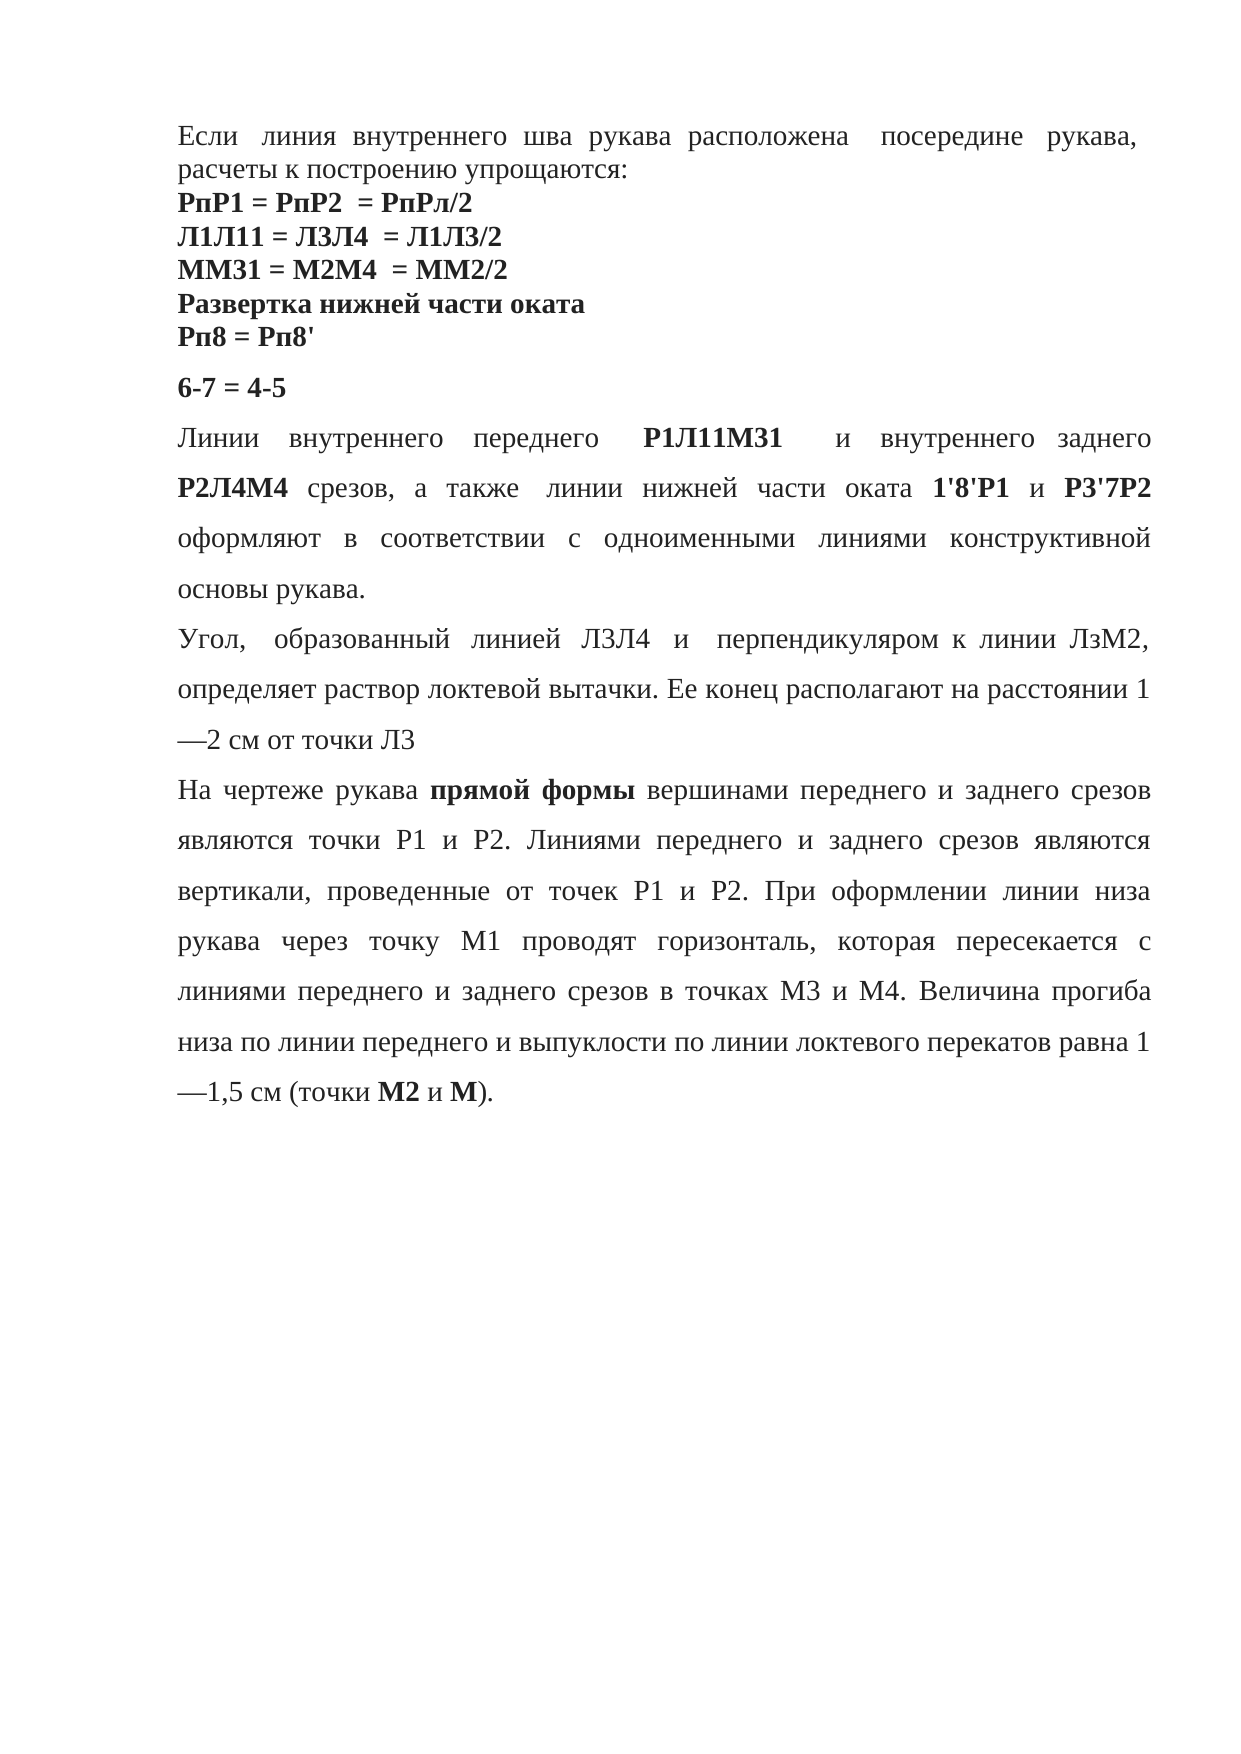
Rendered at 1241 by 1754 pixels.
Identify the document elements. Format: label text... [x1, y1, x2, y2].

text Рп8 = Рп8' [177, 319, 1152, 353]
text Линии внутреннего переднего Р1Л11М31 и внутреннего заднего Р2Л4М4 срезов, а также линии нижней части оката 1'8'Р1 и Р3'7Р2 оформляют в соответствии с одноименными линиями конструктивной основы рукава. [177, 420, 1152, 604]
text Л1Л11 = Л3Л4 = Л1Л3/2 [177, 219, 1152, 252]
text На чертеже рукава прямой формы вершинами переднего и заднего срезов являются точки Р1 и Р2. Линиями переднего и заднего срезов являются вертикали, проведенные от точек Р1 и Р2. При оформлении линии низа рукава через точку М1 проводят горизонталь, которая пересекается с линиями переднего и заднего срезов в точках М3 и М4. Величина прогиба низа по линии переднего и выпуклости по линии локтевого перекатов равна 1—1,5 см (точки М2 и М). [177, 772, 1152, 1108]
text РпР1 = РпР2 = РпРл/2 [177, 185, 1152, 219]
text ММ31 = М2М4 = ММ2/2 [177, 252, 1152, 286]
text Если линия внутреннего шва рукава расположена посередине рукава, расчеты к построению упрощаются: [177, 118, 1152, 185]
text 6-7 = 4-5 [177, 370, 1152, 403]
text Угол, образованный линией Л3Л4 и перпендикуляром к линии ЛзМ2, определяет раствор локтевой вытачки. Ее конец располагают на расстоянии 1—2 см от точки Л3 [177, 621, 1152, 755]
text Развертка нижней части оката [177, 286, 1152, 319]
